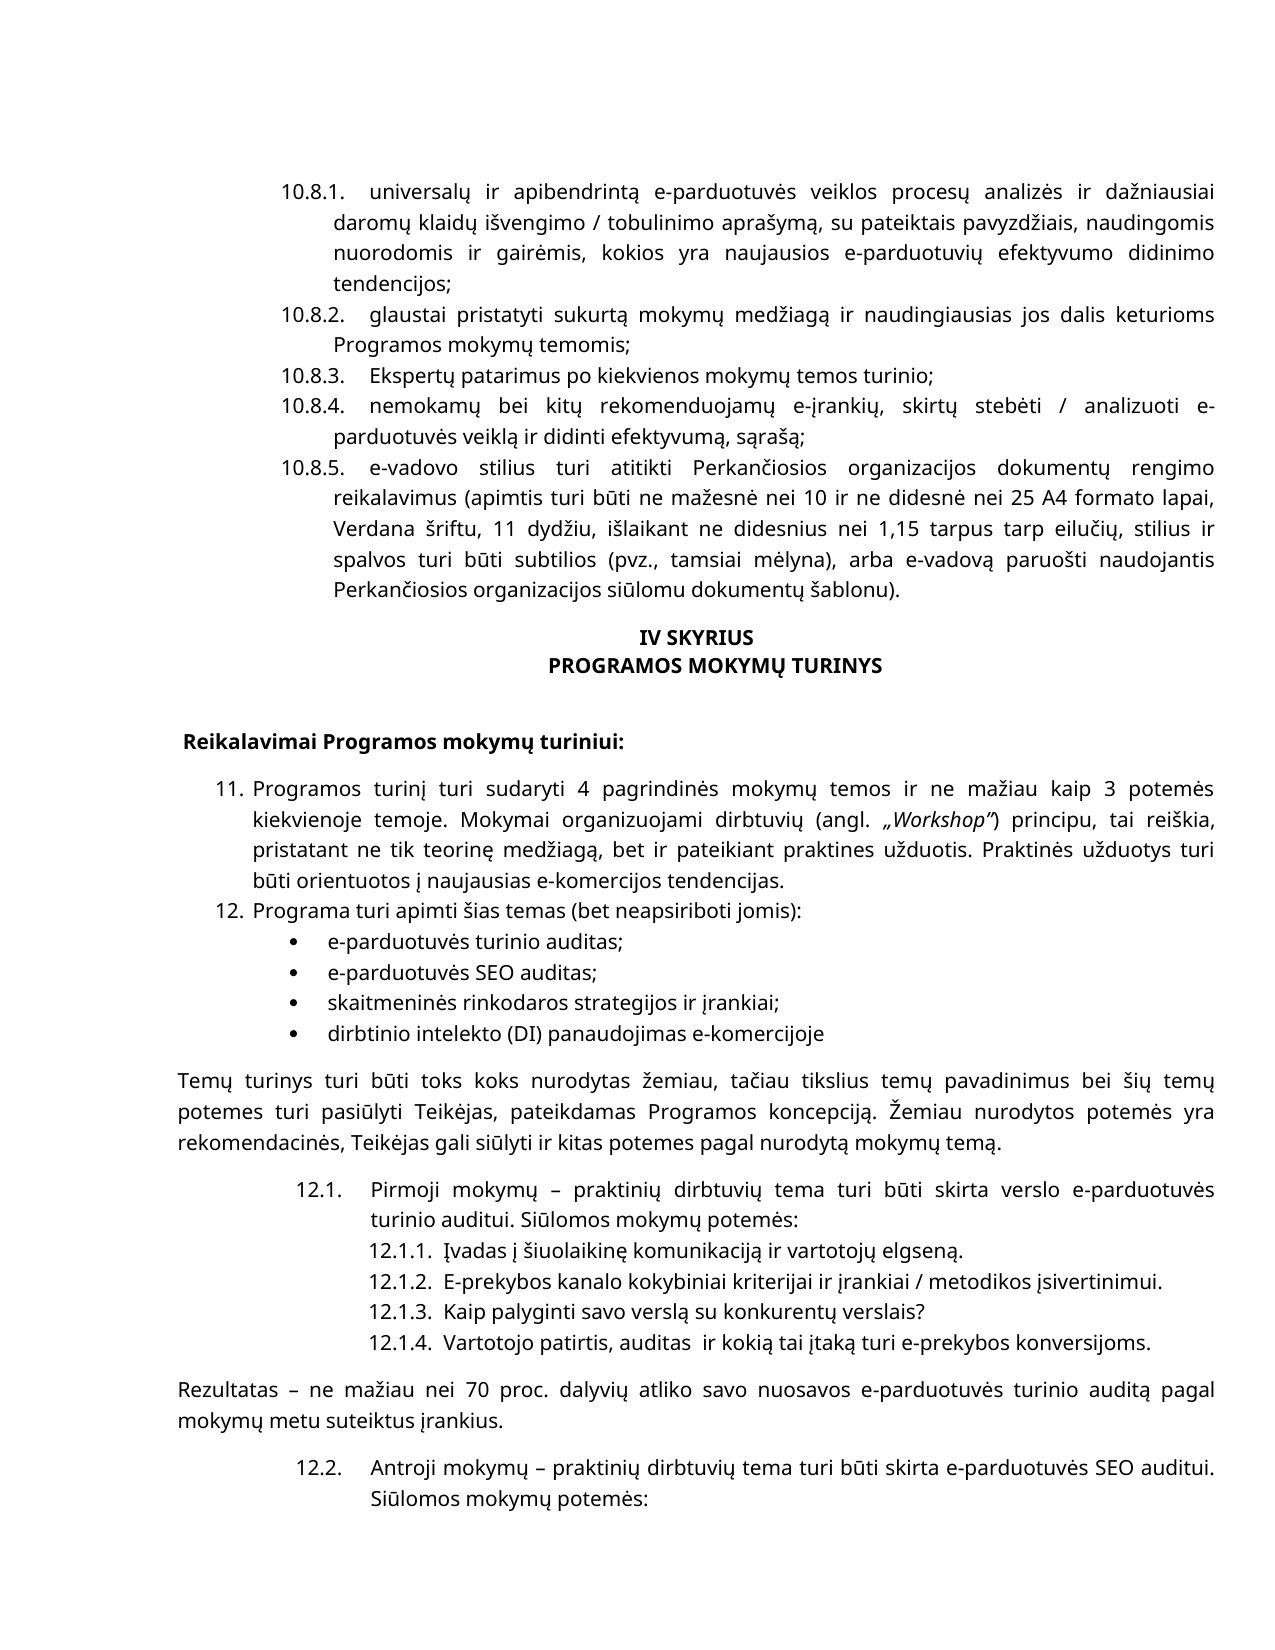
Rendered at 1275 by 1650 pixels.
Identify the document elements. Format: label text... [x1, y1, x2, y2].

list Įvadas į šiuolaikinę komunikaciją ir vartotojų elgseną. [368, 1236, 1216, 1264]
text Rezultatas – ne mažiau nei 70 proc. dalyvių atliko savo nuosavos e-parduotuvės turinio auditą pagal mokymų metu suteiktus įrankius. [177, 1375, 1216, 1434]
text IV SKYRIUS [177, 623, 1216, 651]
list glaustai pristatyti sukurtą mokymų medžiagą ir naudingiausias jos dalis keturioms Programos mokymų temomis; [281, 300, 1216, 359]
list e-vadovo stilius turi atitikti Perkančiosios organizacijos dokumentų rengimo reikalavimus (apimtis turi būti ne mažesnė nei 10 ir ne didesnė nei 25 A4 formato lapai, Verdana šriftu, 11 dydžiu, išlaikant ne didesnius nei 1,15 tarpus tarp eilučių, stilius ir spalvos turi būti subtilios (pvz., tamsiai mėlyna), arba e-vadovą paruošti naudojantis Perkančiosios organizacijos siūlomu dokumentų šablonu). [281, 453, 1216, 604]
list e-parduotuvės turinio auditas; [290, 927, 1216, 956]
text PROGRAMOS MOKYMŲ TURINYS [215, 651, 1216, 679]
list Programos turinį turi sudaryti 4 pagrindinės mokymų temos ir ne mažiau kaip 3 potemės kiekvienoje temoje. Mokymai organizuojami dirbtuvių (angl. „Workshop”) principu, tai reiškia, pristatant ne tik teorinę medžiagą, bet ir pateikiant praktines užduotis. Praktinės užduotys turi būti orientuotos į naujausias e-komercijos tendencijas. [215, 774, 1216, 894]
list Programa turi apimti šias temas (bet neapsiriboti jomis): [215, 897, 1216, 925]
list Pirmoji mokymų – praktinių dirbtuvių tema turi būti skirta verslo e-parduotuvės turinio auditui. Siūlomos mokymų potemės: [295, 1175, 1216, 1234]
list universalų ir apibendrintą e-parduotuvės veiklos procesų analizės ir dažniausiai daromų klaidų išvengimo / tobulinimo aprašymą, su pateiktais pavyzdžiais, naudingomis nuorodomis ir gairėmis, kokios yra naujausios e-parduotuvių efektyvumo didinimo tendencijos; [281, 177, 1216, 297]
list Ekspertų patarimus po kiekvienos mokymų temos turinio; [281, 361, 1216, 389]
list skaitmeninės rinkodaros strategijos ir įrankiai; [290, 988, 1216, 1017]
list Kaip palyginti savo verslą su konkurentų verslais? [368, 1297, 1216, 1326]
list Vartotojo patirtis, auditas ir kokią tai įtaką turi e-prekybos konversijoms. [368, 1328, 1216, 1356]
text Reikalavimai Programos mokymų turiniui: [177, 727, 1216, 755]
list e-parduotuvės SEO auditas; [290, 958, 1216, 986]
text Temų turinys turi būti toks koks nurodytas žemiau, tačiau tikslius temų pavadinimus bei šių temų potemes turi pasiūlyti Teikėjas, pateikdamas Programos koncepciją. Žemiau nurodytos potemės yra rekomendacinės, Teikėjas gali siūlyti ir kitas potemes pagal nurodytą mokymų temą. [177, 1066, 1216, 1156]
list dirbtinio intelekto (DI) panaudojimas e-komercijoje [290, 1019, 1216, 1047]
list E-prekybos kanalo kokybiniai kriterijai ir įrankiai / metodikos įsivertinimui. [368, 1267, 1216, 1295]
list nemokamų bei kitų rekomenduojamų e-įrankių, skirtų stebėti / analizuoti e-parduotuvės veiklą ir didinti efektyvumą, sąrašą; [281, 392, 1216, 451]
list Antroji mokymų – praktinių dirbtuvių tema turi būti skirta e-parduotuvės SEO auditui. Siūlomos mokymų potemės: [295, 1453, 1216, 1512]
